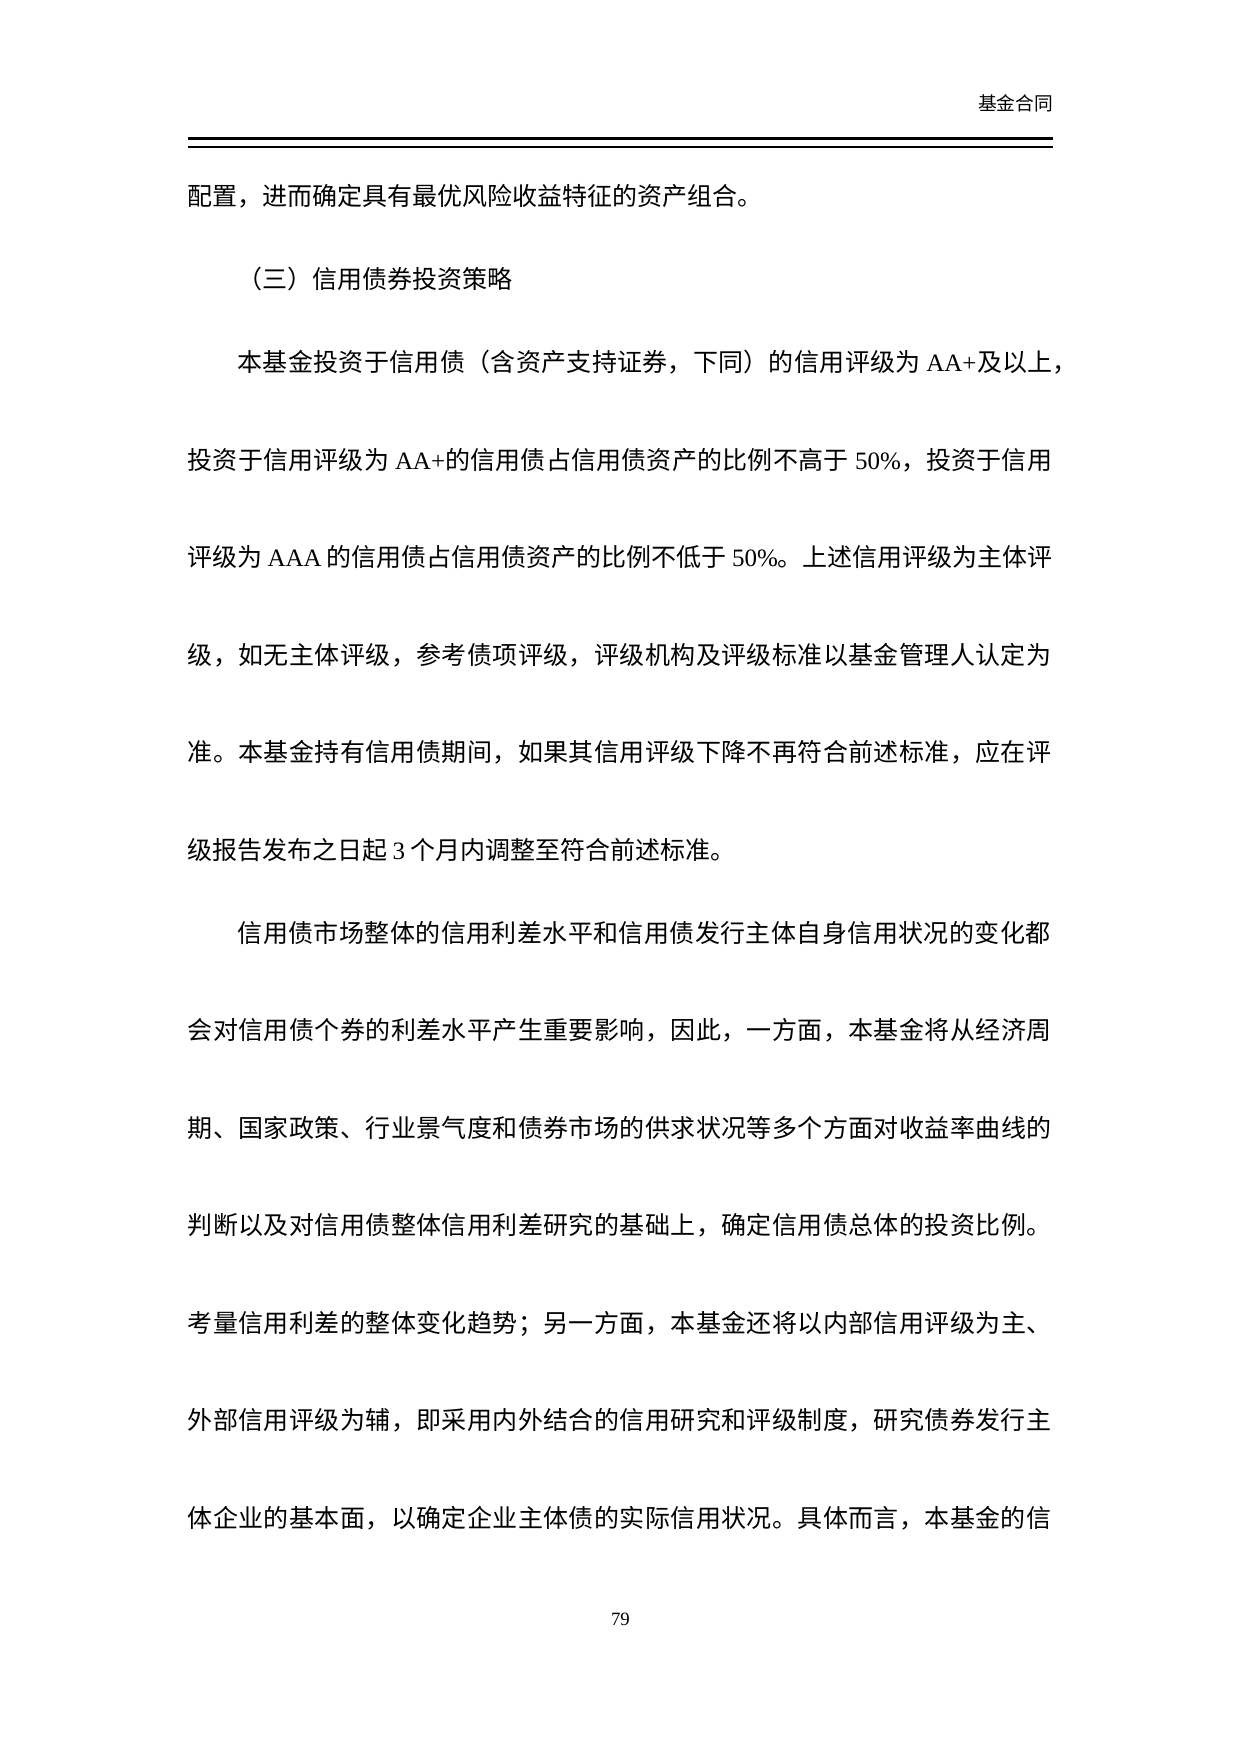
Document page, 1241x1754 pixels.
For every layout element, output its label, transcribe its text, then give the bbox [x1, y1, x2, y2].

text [187, 162, 1053, 227]
text （三）信用债券投资策略 [187, 245, 1053, 310]
text 本基金投资于信用债（含资产支持证券，下同）的信用评级为AA+及以上，投资于信用评级为AA+的信用债占信用债资产的比例不高于50%，投资于信用评级为AAA的信用债占信用债资产的比例不低于50%。上述信用评级为主体评级，如无主体评级，参考债项评级，评级机构及评级标准以基金管理人认定为准。本基金持有信用债期间，如果其信用评级下降不再符合前述标准，应在评级报告发布之日起3个月内调整至符合前述标准。 [187, 328, 1053, 881]
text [187, 899, 1053, 1549]
